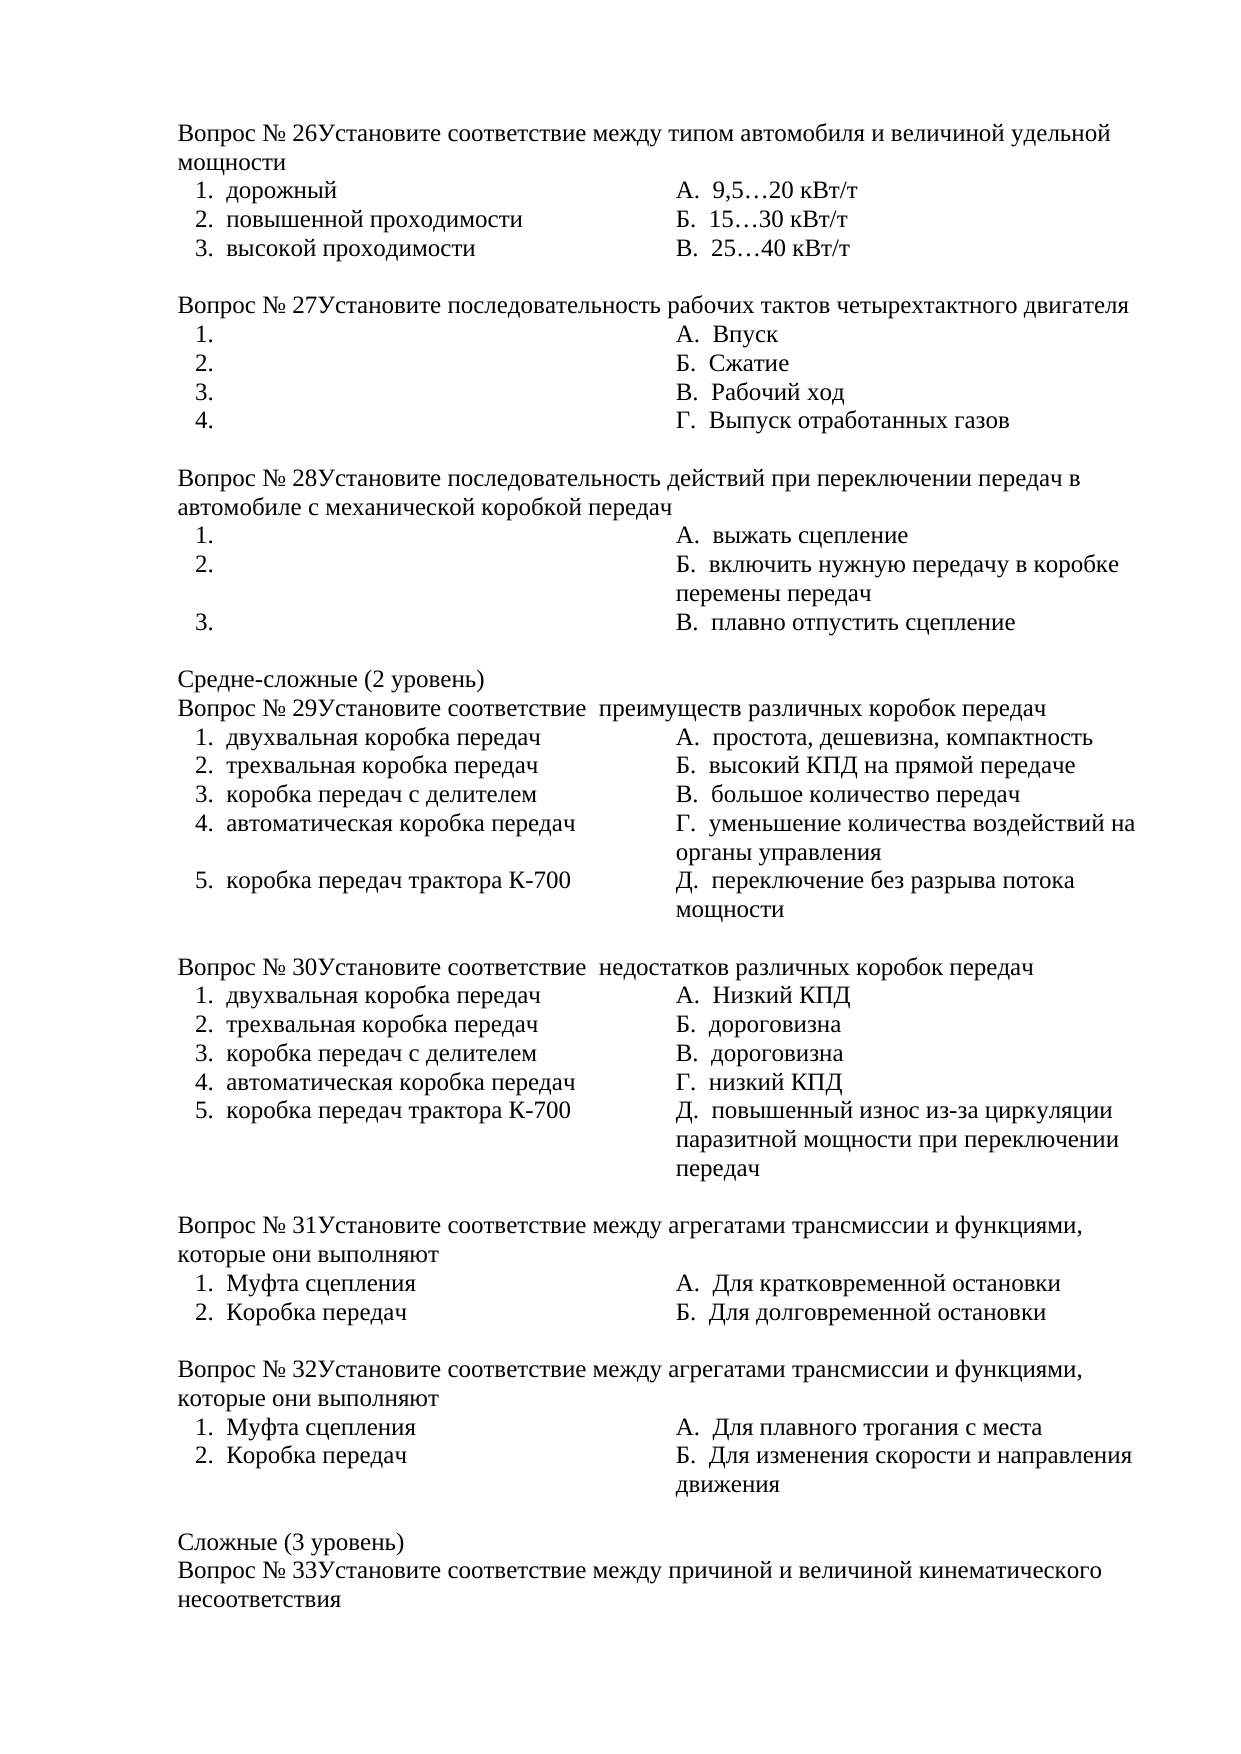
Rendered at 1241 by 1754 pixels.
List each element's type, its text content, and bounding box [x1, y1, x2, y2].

text Вопрос № 31Установите соответствие между агрегатами трансмиссии и функциями, которые они выполняют [177, 1211, 1152, 1268]
table_header 1. дорожный [177, 176, 664, 204]
table_cell В. Рабочий ход [664, 377, 1152, 406]
table_header А. выжать сцепление [664, 521, 1152, 549]
text Средне-сложные (2 уровень) [177, 664, 1152, 693]
table_cell 3. коробка передач с делителем [177, 1038, 664, 1067]
table_cell 3. коробка передач с делителем [177, 779, 664, 808]
text Вопрос № 28Установите последовательность действий при переключении передач в автомобиле с механической коробкой передач [177, 463, 1152, 521]
table_cell Д. повышенный износ из-за циркуляции паразитной мощности при переключении передач [664, 1096, 1152, 1182]
table_cell Б. включить нужную передачу в коробке перемены передач [664, 549, 1152, 607]
table_cell Г. низкий КПД [664, 1067, 1152, 1096]
table_cell В. дороговизна [664, 1038, 1152, 1067]
text Вопрос № 32Установите соответствие между агрегатами трансмиссии и функциями, которые они выполняют [177, 1354, 1152, 1412]
table_cell 4. [177, 406, 664, 434]
table_cell Б. дороговизна [664, 1009, 1152, 1038]
table_cell В. плавно отпустить сцепление [664, 607, 1152, 636]
table_cell 2. повышенной проходимости [177, 204, 664, 233]
text Вопрос № 26Установите соответствие между типом автомобиля и величиной удельной мощности [177, 118, 1152, 176]
text Вопрос № 29Установите соответствие преимуществ различных коробок передач [177, 693, 1152, 722]
table_cell 3. [177, 607, 664, 636]
table_cell 3. высокой проходимости [177, 233, 664, 262]
table_header 1. [177, 319, 664, 348]
table_header А. 9,5…20 кВт/т [664, 176, 1152, 204]
table_cell 3. [177, 377, 664, 406]
table_header А. Впуск [664, 319, 1152, 348]
text Вопрос № 30Установите соответствие недостатков различных коробок передач [177, 952, 1152, 981]
table_header 1. Муфта сцепления [177, 1412, 664, 1441]
table_cell 2. трехвальная коробка передач [177, 1009, 664, 1038]
table_cell Б. Сжатие [664, 348, 1152, 377]
table_cell В. большое количество передач [664, 779, 1152, 808]
table_cell Б. высокий КПД на прямой передаче [664, 751, 1152, 779]
table_cell Б. Для изменения скорости и направления движения [664, 1441, 1152, 1498]
table_cell 2. Коробка передач [177, 1297, 664, 1326]
text Вопрос № 33Установите соответствие между причиной и величиной кинематического несоответствия [177, 1556, 1152, 1613]
table_cell 4. автоматическая коробка передач [177, 808, 664, 866]
table_cell Г. Выпуск отработанных газов [664, 406, 1152, 434]
table_header А. Низкий КПД [664, 981, 1152, 1009]
text Сложные (3 уровень) [177, 1527, 1152, 1556]
table_cell 5. коробка передач трактора К-700 [177, 866, 664, 923]
table_header 1. двухвальная коробка передач [177, 722, 664, 751]
table_cell Д. переключение без разрыва потока мощности [664, 866, 1152, 923]
table_header 1. двухвальная коробка передач [177, 981, 664, 1009]
table_cell Г. уменьшение количества воздействий на органы управления [664, 808, 1152, 866]
text Вопрос № 27Установите последовательность рабочих тактов четырехтактного двигателя [177, 291, 1152, 319]
table_cell В. 25…40 кВт/т [664, 233, 1152, 262]
table_header А. Для плавного трогания с места [664, 1412, 1152, 1441]
table_cell 2. [177, 549, 664, 607]
table_cell 4. автоматическая коробка передач [177, 1067, 664, 1096]
table_header А. Для кратковременной остановки [664, 1268, 1152, 1297]
table_header 1. [177, 521, 664, 549]
table_cell Б. Для долговременной остановки [664, 1297, 1152, 1326]
table_cell 2. Коробка передач [177, 1441, 664, 1498]
table_header 1. Муфта сцепления [177, 1268, 664, 1297]
table_cell 2. [177, 348, 664, 377]
table_cell 2. трехвальная коробка передач [177, 751, 664, 779]
table_header А. простота, дешевизна, компактность [664, 722, 1152, 751]
table_cell 5. коробка передач трактора К-700 [177, 1096, 664, 1182]
table_cell Б. 15…30 кВт/т [664, 204, 1152, 233]
